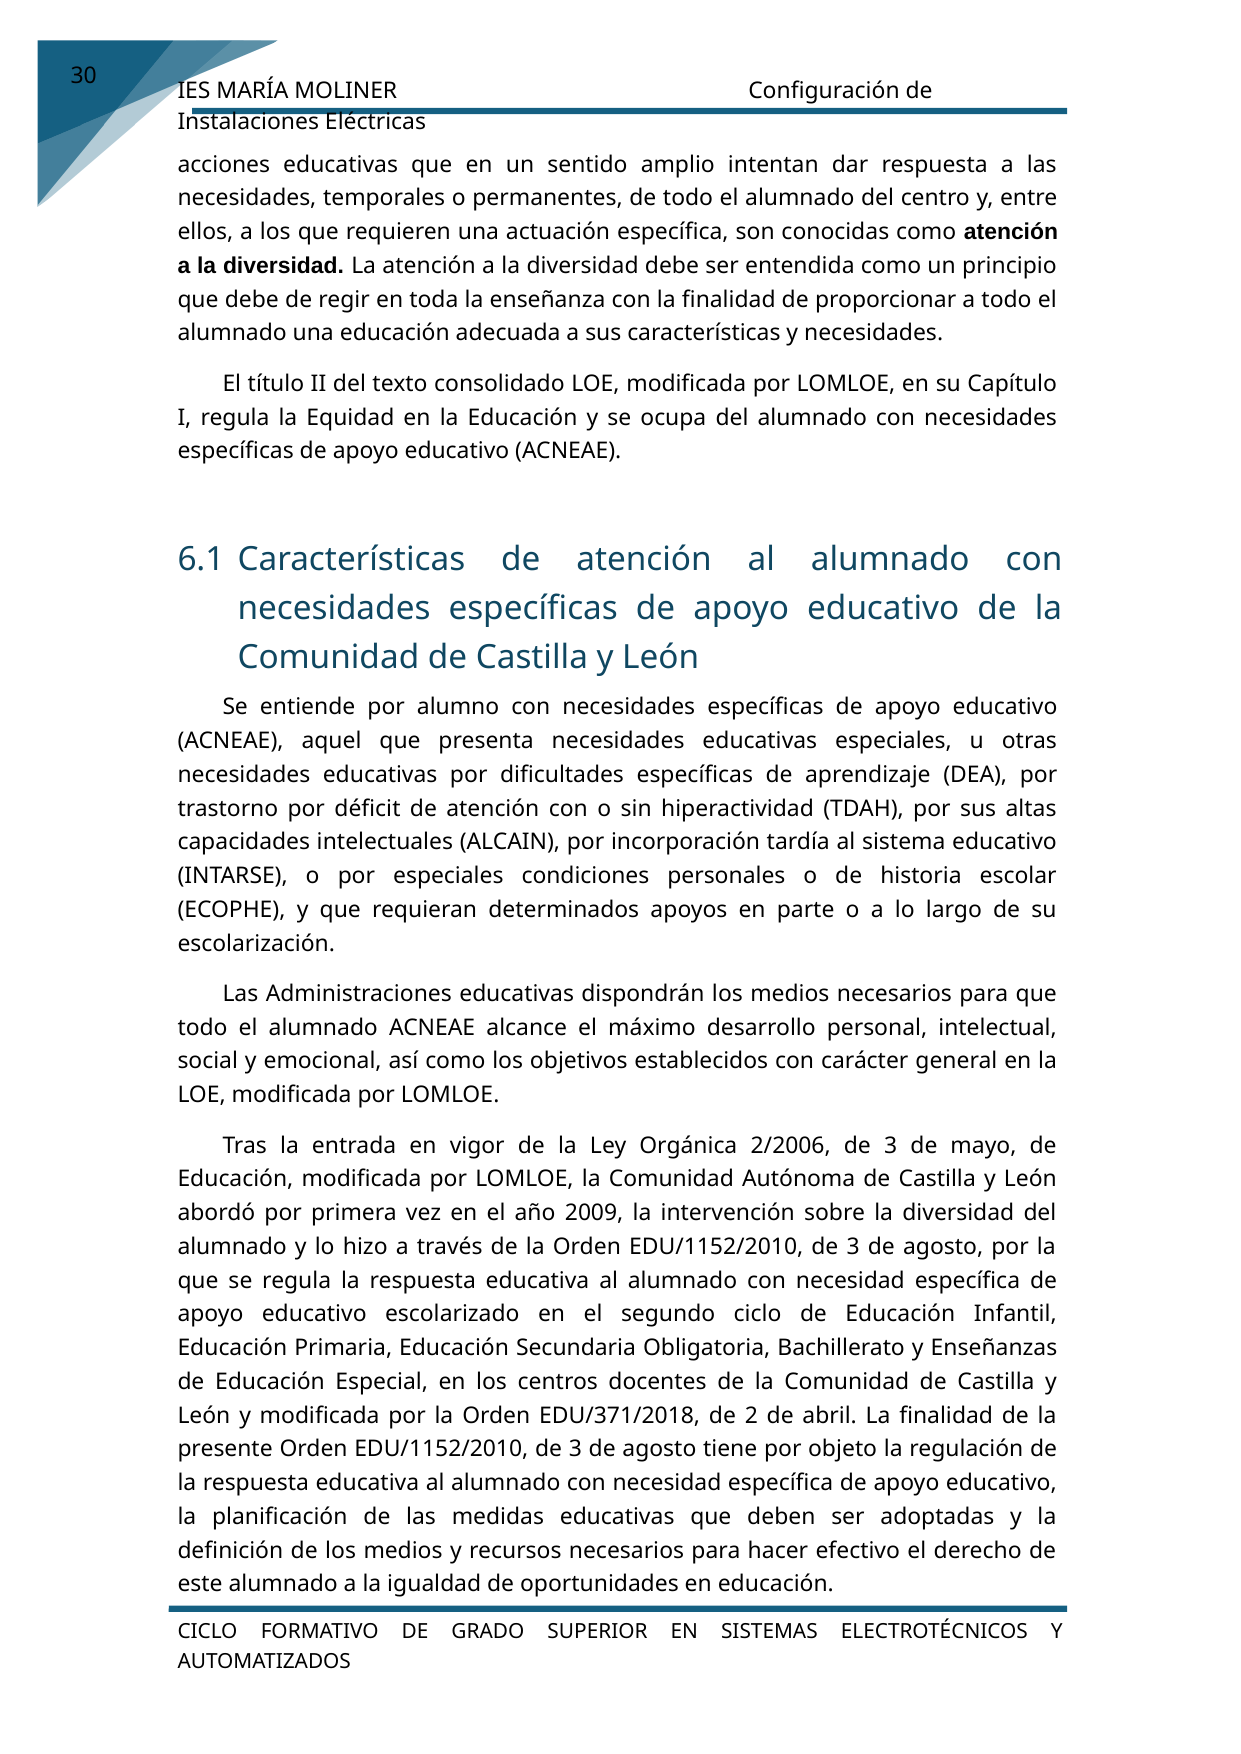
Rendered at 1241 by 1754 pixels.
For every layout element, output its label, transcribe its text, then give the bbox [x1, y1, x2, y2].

text Las Administraciones educativas dispondrán los medios necesarios para que todo el alumnado ACNEAE alcance el máximo desarrollo personal, intelectual, social y emocional, así como los objetivos establecidos con carácter general en la LOE, modificada por LOMLOE. [177, 977, 1058, 1109]
text El título II del texto consolidado LOE, modificada por LOMLOE, en su Capítulo I, regula la Equidad en la Educación y se ocupa del alumnado con necesidades específicas de apoyo educativo (ACNEAE). [177, 367, 1058, 466]
picture [37, 40, 279, 209]
text Se entiende por alumno con necesidades específicas de apoyo educativo (ACNEAE), aquel que presenta necesidades educativas especiales, u otras necesidades educativas por dificultades específicas de aprendizaje (DEA), por trastorno por déficit de atención con o sin hiperactividad (TDAH), por sus altas capacidades intelectuales (ALCAIN), por incorporación tardía al sistema educativo (INTARSE), o por especiales condiciones personales o de historia escolar (ECOPHE), y que requieran determinados apoyos en parte o a lo largo de su escolarización. [177, 690, 1058, 958]
picture [270, 118, 278, 128]
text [177, 148, 1058, 348]
text Tras la entrada en vigor de la Ley Orgánica 2/2006, de 3 de mayo, de Educación, modificada por LOMLOE, la Comunidad Autónoma de Castilla y León abordó por primera vez en el año 2009, la intervención sobre la diversidad del alumnado y lo hizo a través de la Orden EDU/1152/2010, de 3 de agosto, por la que se regula la respuesta educativa al alumnado con necesidad específica de apoyo educativo escolarizado en el segundo ciclo de Educación Infantil, Educación Primaria, Educación Secundaria Obligatoria, Bachillerato y Enseñanzas de Educación Especial, en los centros docentes de la Comunidad de Castilla y León y modificada por la Orden EDU/371/2018, de 2 de abril. La finalidad de la presente Orden EDU/1152/2010, de 3 de agosto tiene por objeto la regulación de la respuesta educativa al alumnado con necesidad específica de apoyo educativo, la planificación de las medidas educativas que deben ser adoptadas y la definición de los medios y recursos necesarios para hacer efectivo el derecho de este alumnado a la igualdad de oportunidades en educación. [177, 1129, 1058, 1599]
subtitle Características de atención al alumnado con necesidades específicas de apoyo educativo de la Comunidad de Castilla y León [177, 535, 1063, 678]
